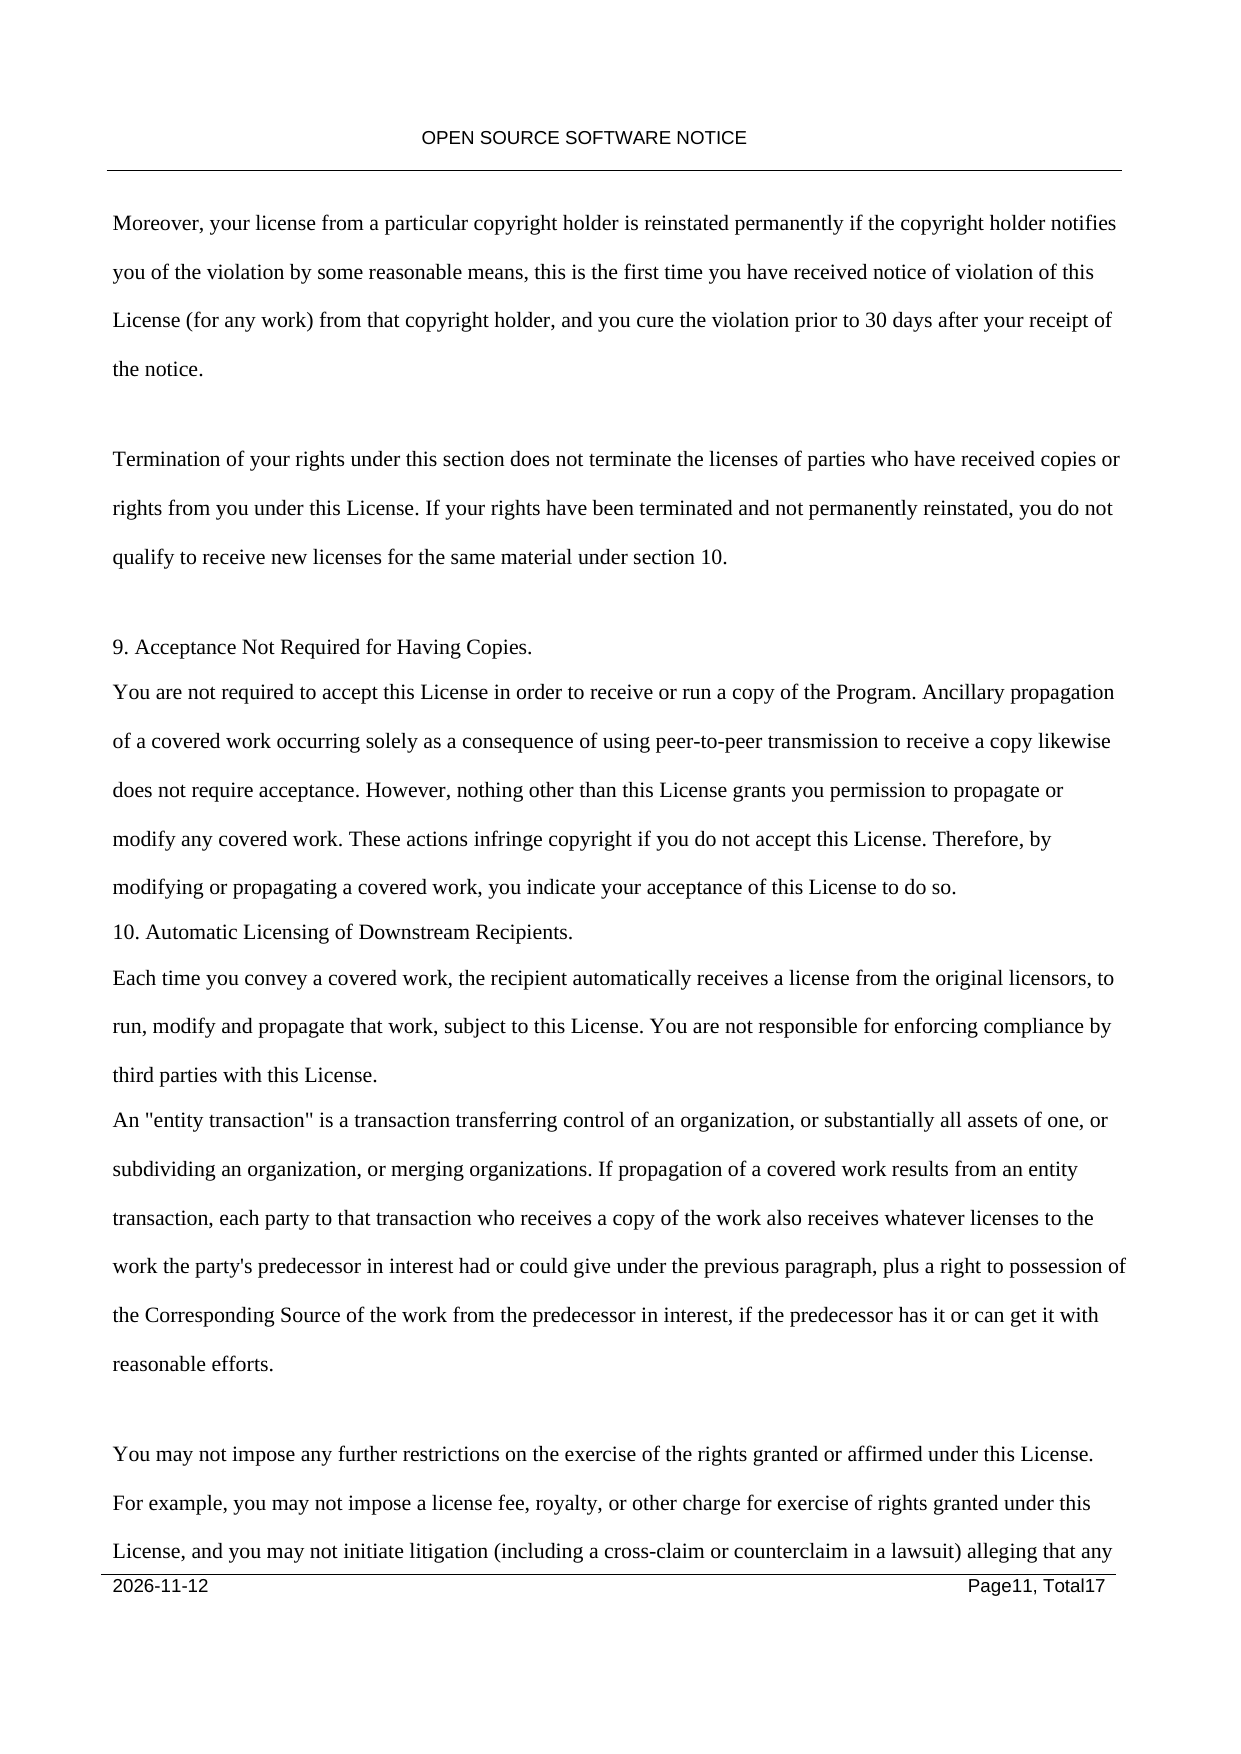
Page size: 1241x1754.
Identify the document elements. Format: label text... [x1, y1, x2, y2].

text 10. Automatic Licensing of Downstream Recipients. [112, 916, 1128, 948]
text Each time you convey a covered work, the recipient automatically receives a license from the original licensors, to run, modify and propagate that work, subject to this License. You are not responsible for enforcing compliance by third parties with this License. [112, 961, 1128, 1091]
text 9. Acceptance Not Required for Having Copies. [112, 631, 1128, 663]
text An "entity transaction" is a transaction transferring control of an organization, or substantially all assets of one, or subdividing an organization, or merging organizations. If propagation of a covered work results from an entity transaction, each party to that transaction who receives a copy of the work also receives whatever licenses to the work the party's predecessor in interest had or could give under the previous paragraph, plus a right to possession of the Corresponding Source of the work from the predecessor in interest, if the predecessor has it or can get it with reasonable efforts. [112, 1103, 1128, 1380]
text Moreover, your license from a particular copyright holder is reinstated permanently if the copyright holder notifies you of the violation by some reasonable means, this is the first time you have received notice of violation of this License (for any work) from that copyright holder, and you cure the violation prior to 30 days after your receipt of the notice. [112, 206, 1128, 385]
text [112, 1437, 1128, 1567]
text You are not required to accept this License in order to receive or run a copy of the Program. Ancillary propagation of a covered work occurring solely as a consequence of using peer-to-peer transmission to receive a copy likewise does not require acceptance. However, nothing other than this License grants you permission to propagate or modify any covered work. These actions infringe copyright if you do not accept this License. Therefore, by modifying or propagating a covered work, you indicate your acceptance of this License to do so. [112, 676, 1128, 903]
text Termination of your rights under this section does not terminate the licenses of parties who have received copies or rights from you under this License. If your rights have been terminated and not permanently reinstated, you do not qualify to receive new licenses for the same material under section 10. [112, 443, 1128, 573]
